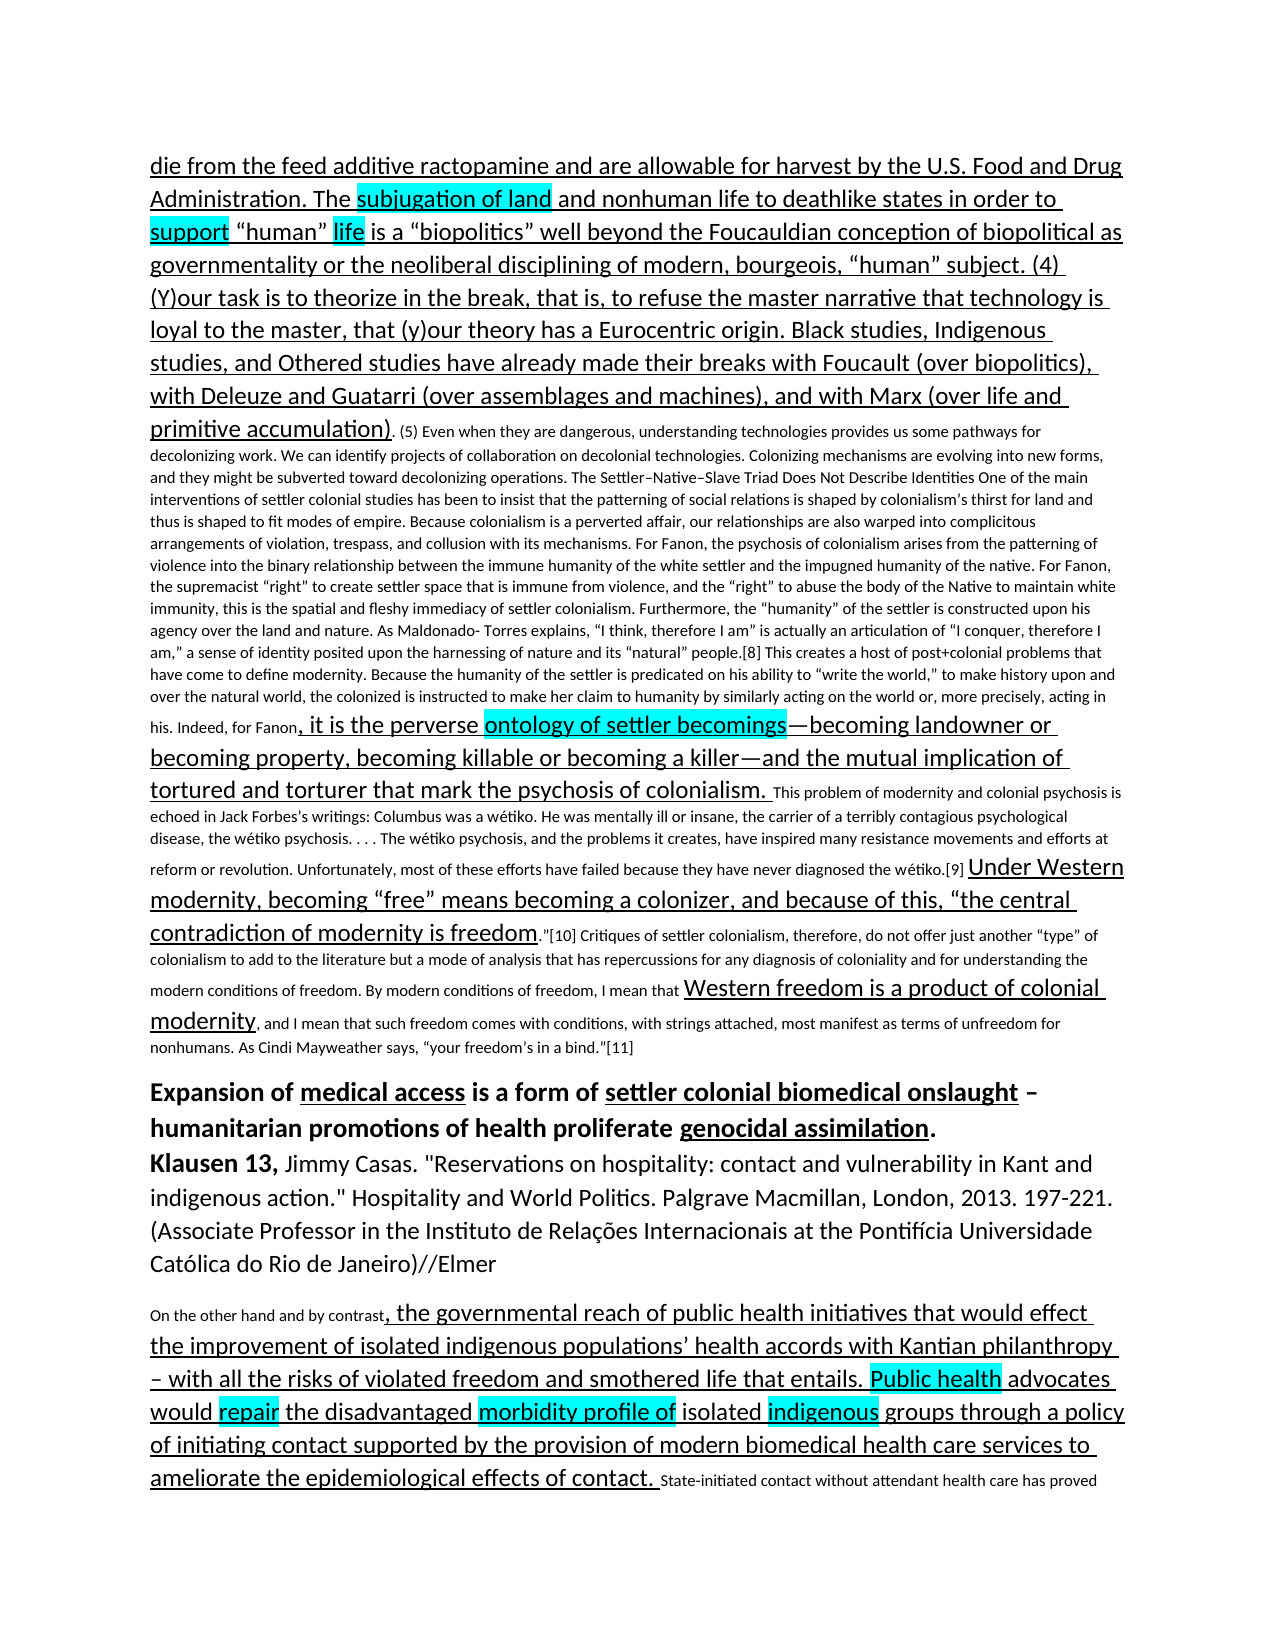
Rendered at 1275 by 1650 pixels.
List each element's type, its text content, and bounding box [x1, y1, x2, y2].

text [150, 150, 1125, 1057]
text Klausen 13, Jimmy Casas. "Reservations on hospitality: contact and vulnerability in Kant and indigenous action." Hospitality and World Politics. Palgrave Macmillan, London, 2013. 197-221. (Associate Professor in the Instituto de Relações Internacionais at the Pontifícia Universidade Católica do Rio de Janeiro)//Elmer [150, 1147, 1125, 1278]
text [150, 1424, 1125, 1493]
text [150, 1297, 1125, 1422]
subtitle Expansion of medical access is a form of settler colonial biomedical onslaught – humanitarian promotions of health proliferate genocidal assimilation. [150, 1075, 1125, 1144]
